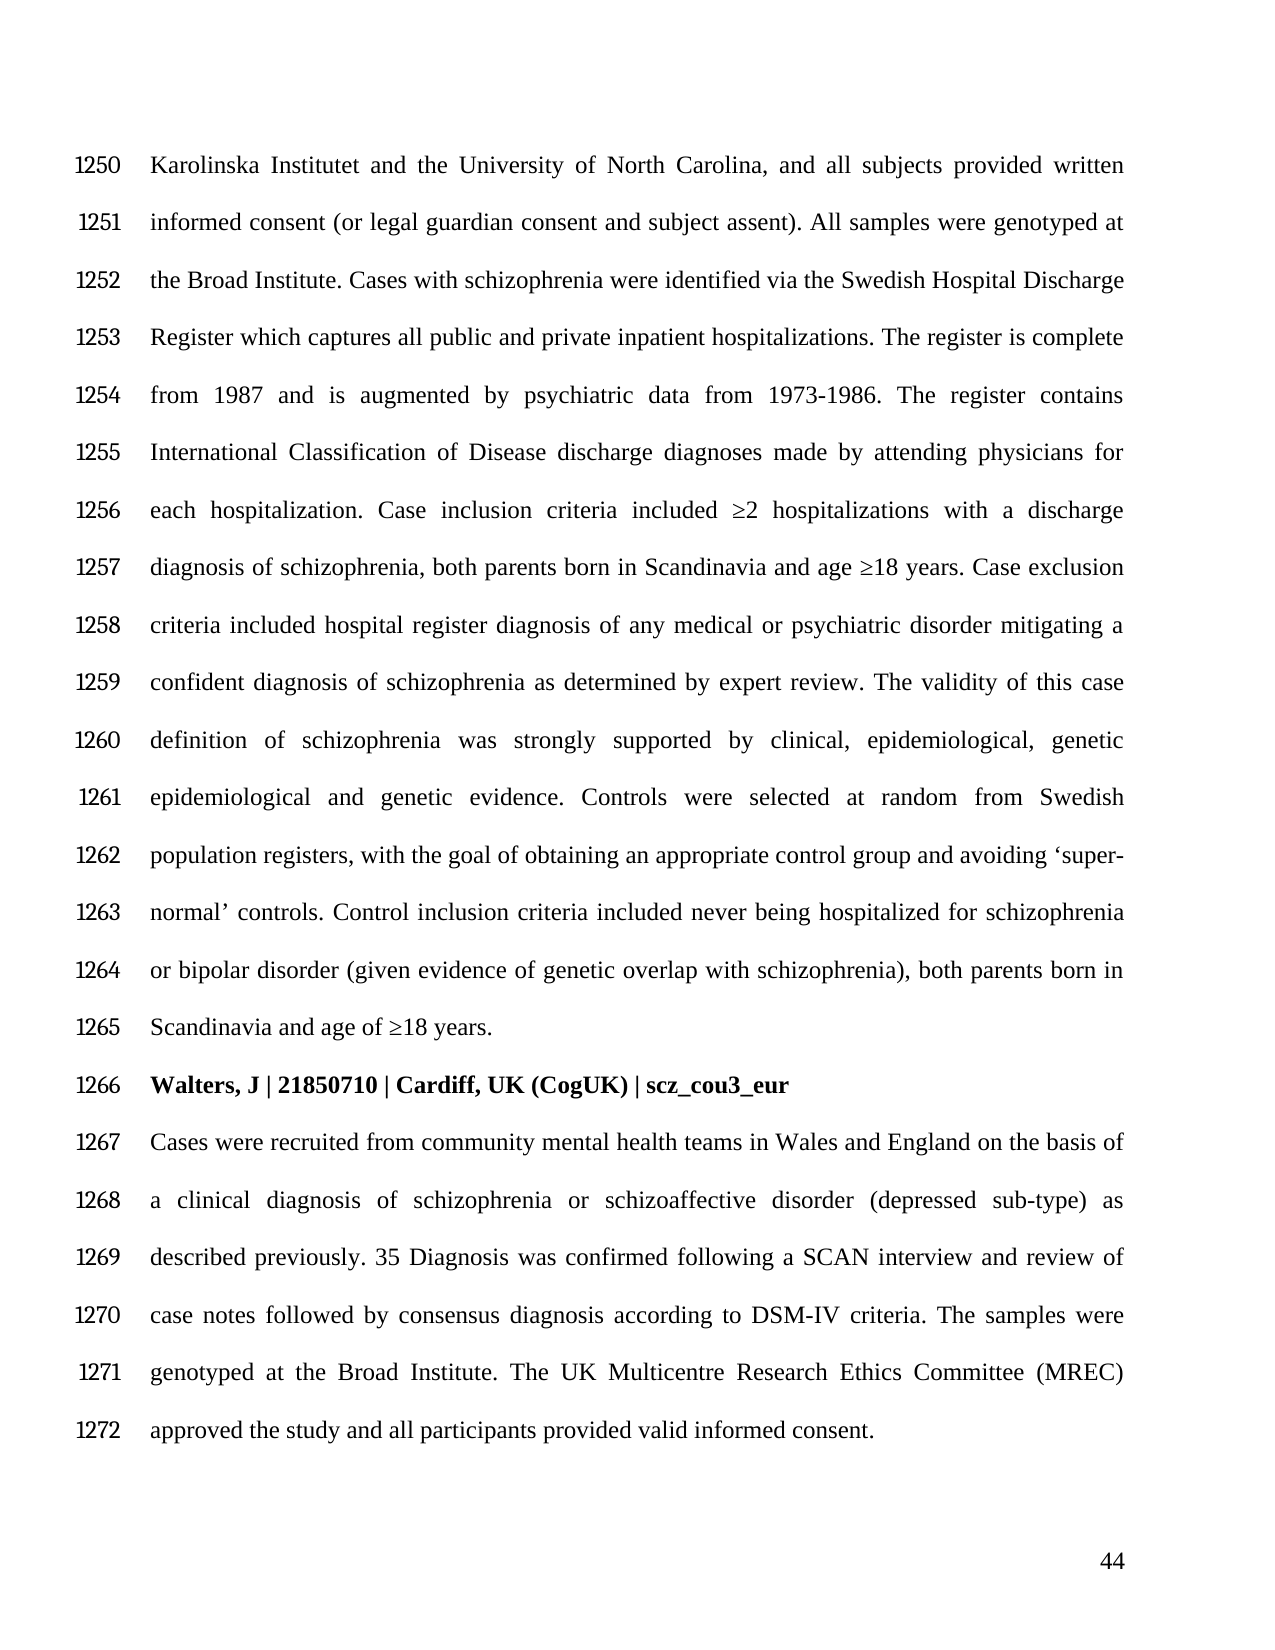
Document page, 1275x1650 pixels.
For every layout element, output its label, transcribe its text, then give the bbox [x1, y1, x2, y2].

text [150, 150, 1125, 1041]
text Cases were recruited from community mental health teams in Wales and England on the basis of a clinical diagnosis of schizophrenia or schizoaffective disorder (depressed sub-type) as described previously. 35 Diagnosis was confirmed following a SCAN interview and review of case notes followed by consensus diagnosis according to DSM-IV criteria. The samples were genotyped at the Broad Institute. The UK Multicentre Research Ethics Committee (MREC) approved the study and all participants provided valid informed consent. [150, 1127, 1125, 1444]
text Walters, J | 21850710 | Cardiff, UK (CogUK) | scz_cou3_eur [150, 1070, 1125, 1099]
